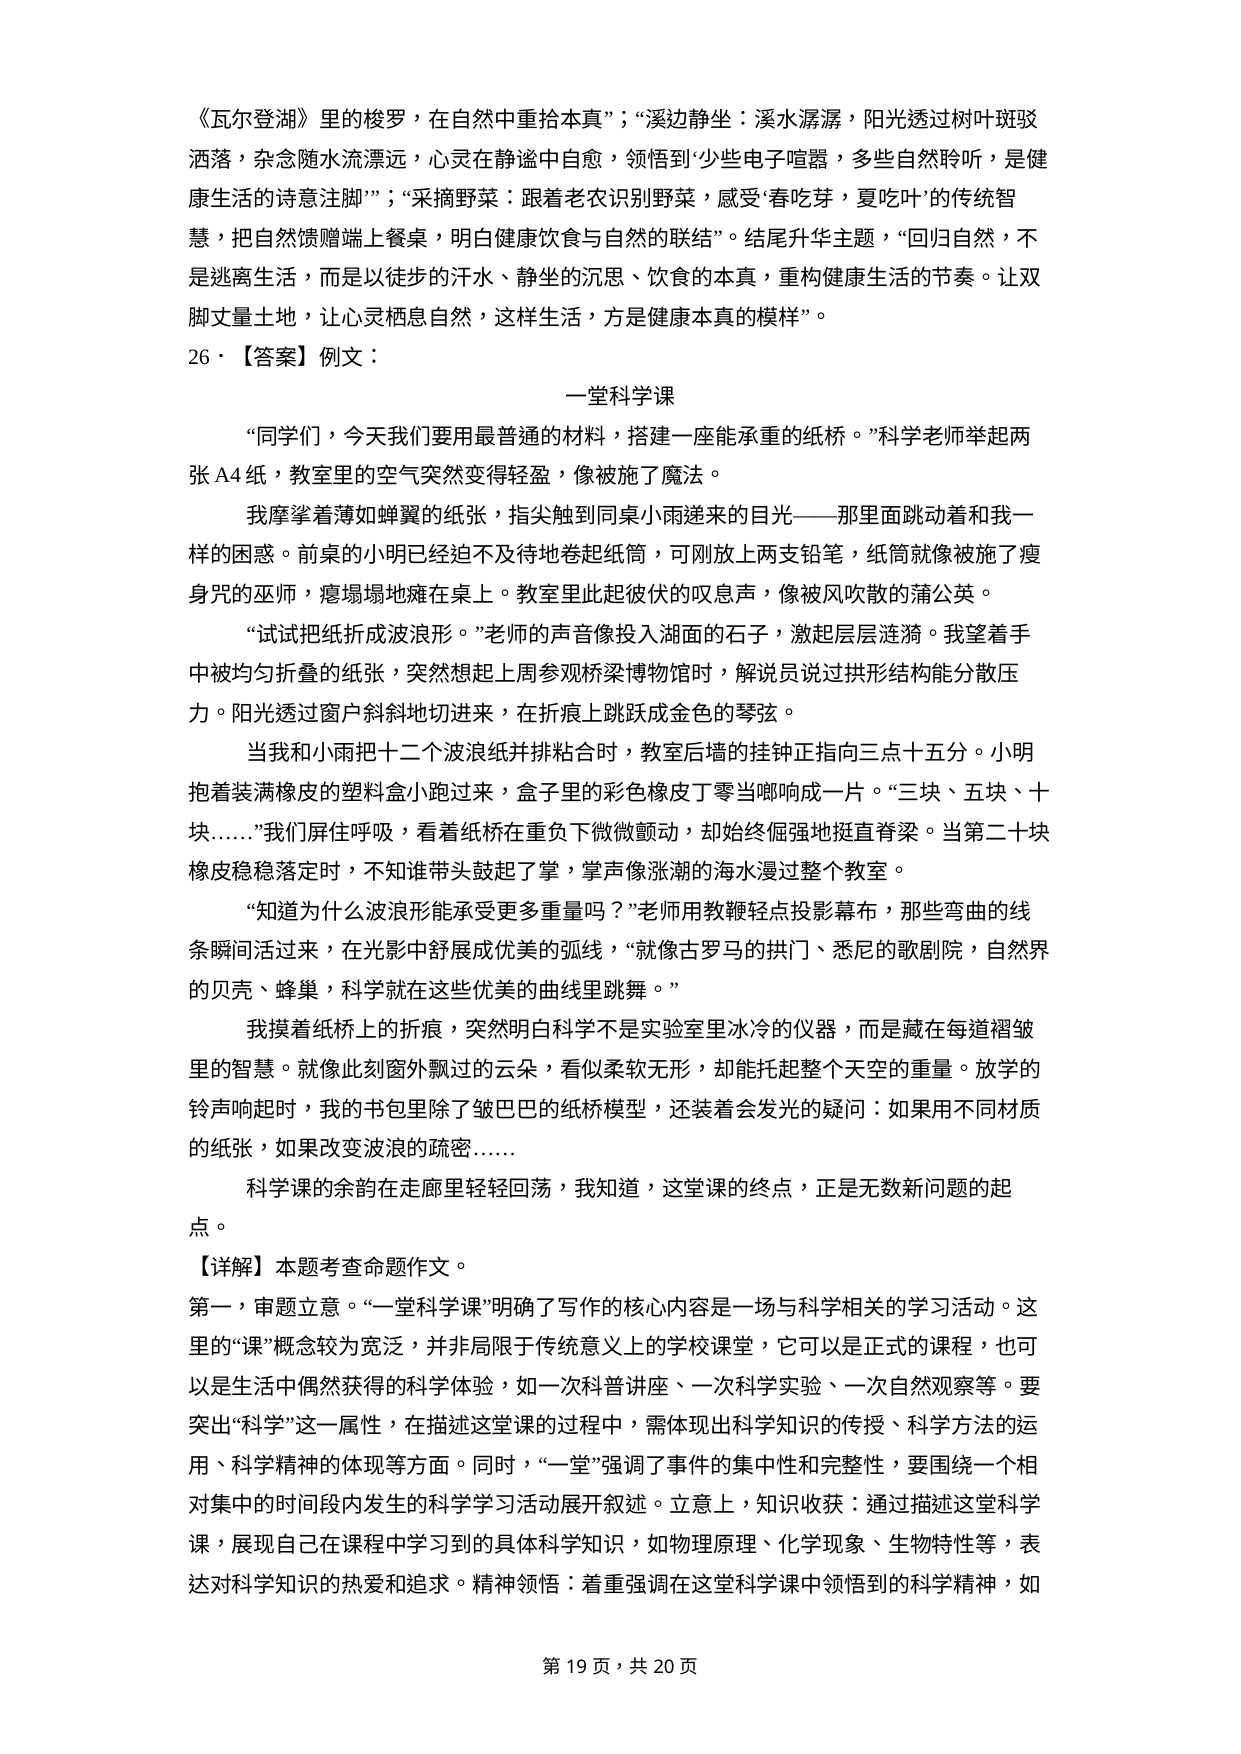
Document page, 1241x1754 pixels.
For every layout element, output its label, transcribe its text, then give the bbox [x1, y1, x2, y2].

text 我摩挲着薄如蝉翼的纸张，指尖触到同桌小雨递来的目光——那里面跳动着和我一样的困惑。前桌的小明已经迫不及待地卷起纸筒，可刚放上两支铅笔，纸筒就像被施了瘦身咒的巫师，瘪塌塌地瘫在桌上。教室里此起彼伏的叹息声，像被风吹散的蒲公英。 [188, 500, 1052, 609]
text 一堂科学课 [188, 381, 1052, 411]
text 【详解】本题考查命题作文。 [188, 1252, 1052, 1282]
text “知道为什么波浪形能承受更多重量吗？”老师用教鞭轻点投影幕布，那些弯曲的线条瞬间活过来，在光影中舒展成优美的弧线，“就像古罗马的拱门、悉尼的歌剧院，自然界的贝壳、蜂巢，科学就在这些优美的曲线里跳舞。” [188, 896, 1052, 1004]
text 26．【答案】例文： [188, 341, 1052, 371]
text “同学们，今天我们要用最普通的材料，搭建一座能承重的纸桥。”科学老师举起两张A4纸，教室里的空气突然变得轻盈，像被施了魔法。 [188, 421, 1052, 490]
text 当我和小雨把十二个波浪纸并排粘合时，教室后墙的挂钟正指向三点十五分。小明抱着装满橡皮的塑料盒小跑过来，盒子里的彩色橡皮丁零当啷响成一片。“三块、五块、十块……”我们屏住呼吸，看着纸桥在重负下微微颤动，却始终倔强地挺直脊梁。当第二十块橡皮稳稳落定时，不知谁带头鼓起了掌，掌声像涨潮的海水漫过整个教室。 [188, 737, 1052, 886]
text 科学课的余韵在走廊里轻轻回荡，我知道，这堂课的终点，正是无数新问题的起点。 [188, 1173, 1052, 1242]
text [188, 1291, 1052, 1598]
text 我摸着纸桥上的折痕，突然明白科学不是实验室里冰冷的仪器，而是藏在每道褶皱里的智慧。就像此刻窗外飘过的云朵，看似柔软无形，却能托起整个天空的重量。放学的铃声响起时，我的书包里除了皱巴巴的纸桥模型，还装着会发光的疑问：如果用不同材质的纸张，如果改变波浪的疏密…… [188, 1014, 1052, 1163]
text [188, 104, 1052, 332]
text “试试把纸折成波浪形。”老师的声音像投入湖面的石子，激起层层涟漪。我望着手中被均匀折叠的纸张，突然想起上周参观桥梁博物馆时，解说员说过拱形结构能分散压力。阳光透过窗户斜斜地切进来，在折痕上跳跃成金色的琴弦。 [188, 618, 1052, 727]
